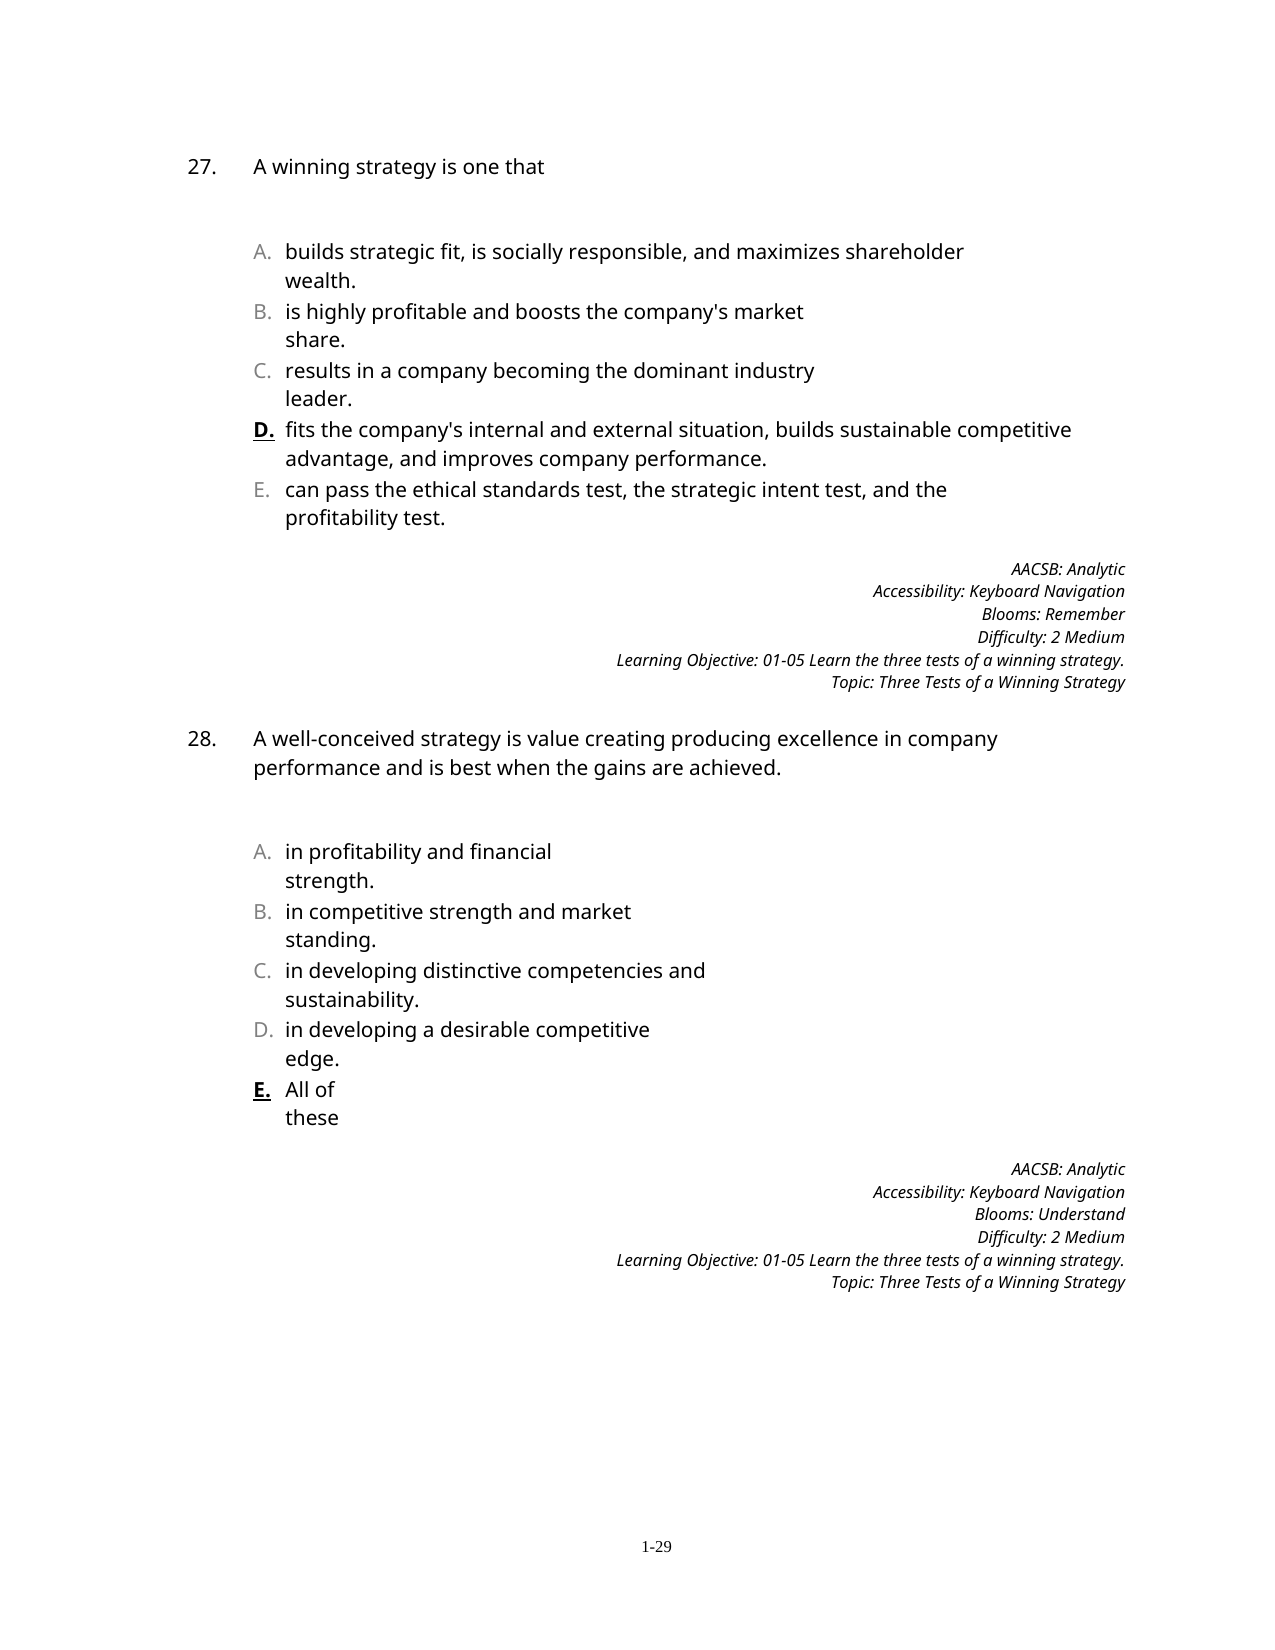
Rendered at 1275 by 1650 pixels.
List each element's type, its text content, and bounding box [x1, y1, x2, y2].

table_header 28. [188, 724, 253, 1132]
table_header AACSB: Analytic Accessibility: Keyboard Navigation Blooms: Understand Difficulty: 2 Medium Learning Objective: 01-05 Learn the three tests of a winning strategy. Topic: Three Tests of a Winning Strategy [188, 1158, 1125, 1322]
table_header A winning strategy is one that [253, 153, 1125, 532]
table_header 27. [188, 153, 253, 532]
table_header A well-conceived strategy is value creating producing excellence in company performance and is best when the gains are achieved. [253, 724, 1125, 1132]
table_header AACSB: Analytic Accessibility: Keyboard Navigation Blooms: Remember Difficulty: 2 Medium Learning Objective: 01-05 Learn the three tests of a winning strategy. Topic: Three Tests of a Winning Strategy [188, 558, 1125, 722]
